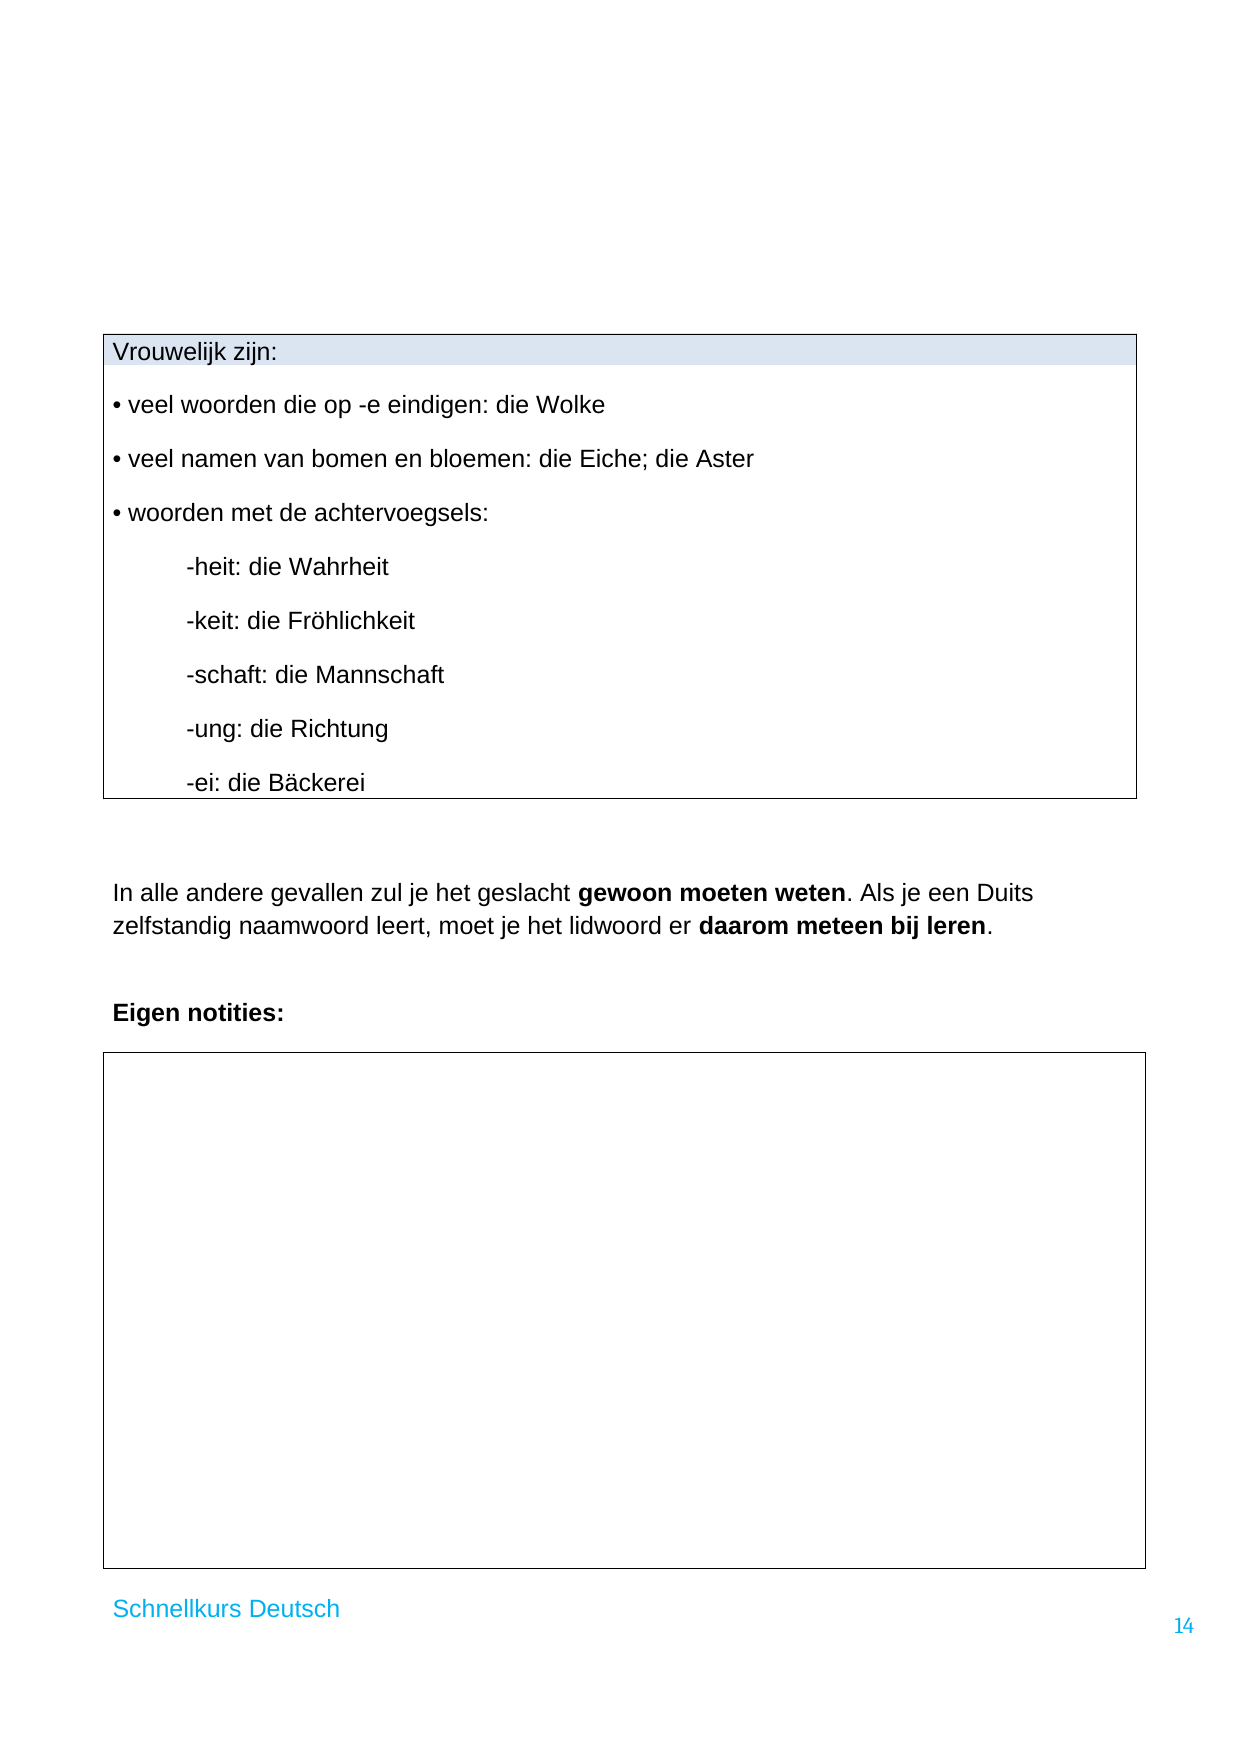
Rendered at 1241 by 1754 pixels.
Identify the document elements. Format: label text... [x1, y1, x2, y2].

text Vrouwelijk zijn: [104, 335, 1136, 365]
text In alle andere gevallen zul je het geslacht gewoon moeten weten. Als je een Duits zelfstandig naamwoord leert, moet je het lidwoord er daarom meteen bij leren. [112, 878, 1128, 973]
text Eigen notities: [112, 998, 1128, 1027]
text -ei: die Bäckerei [104, 764, 1136, 798]
text -keit: die Fröhlichkeit [104, 603, 1136, 635]
text -schaft: die Mannschaft [104, 657, 1136, 688]
text -heit: die Wahrheit [104, 549, 1136, 581]
text -ung: die Richtung [104, 711, 1136, 742]
text • woorden met de achtervoegsels: [104, 495, 1136, 527]
text • veel woorden die op -e eindigen: die Wolke [104, 387, 1136, 419]
text • veel namen van bomen en bloemen: die Eiche; die Aster [104, 441, 1136, 473]
